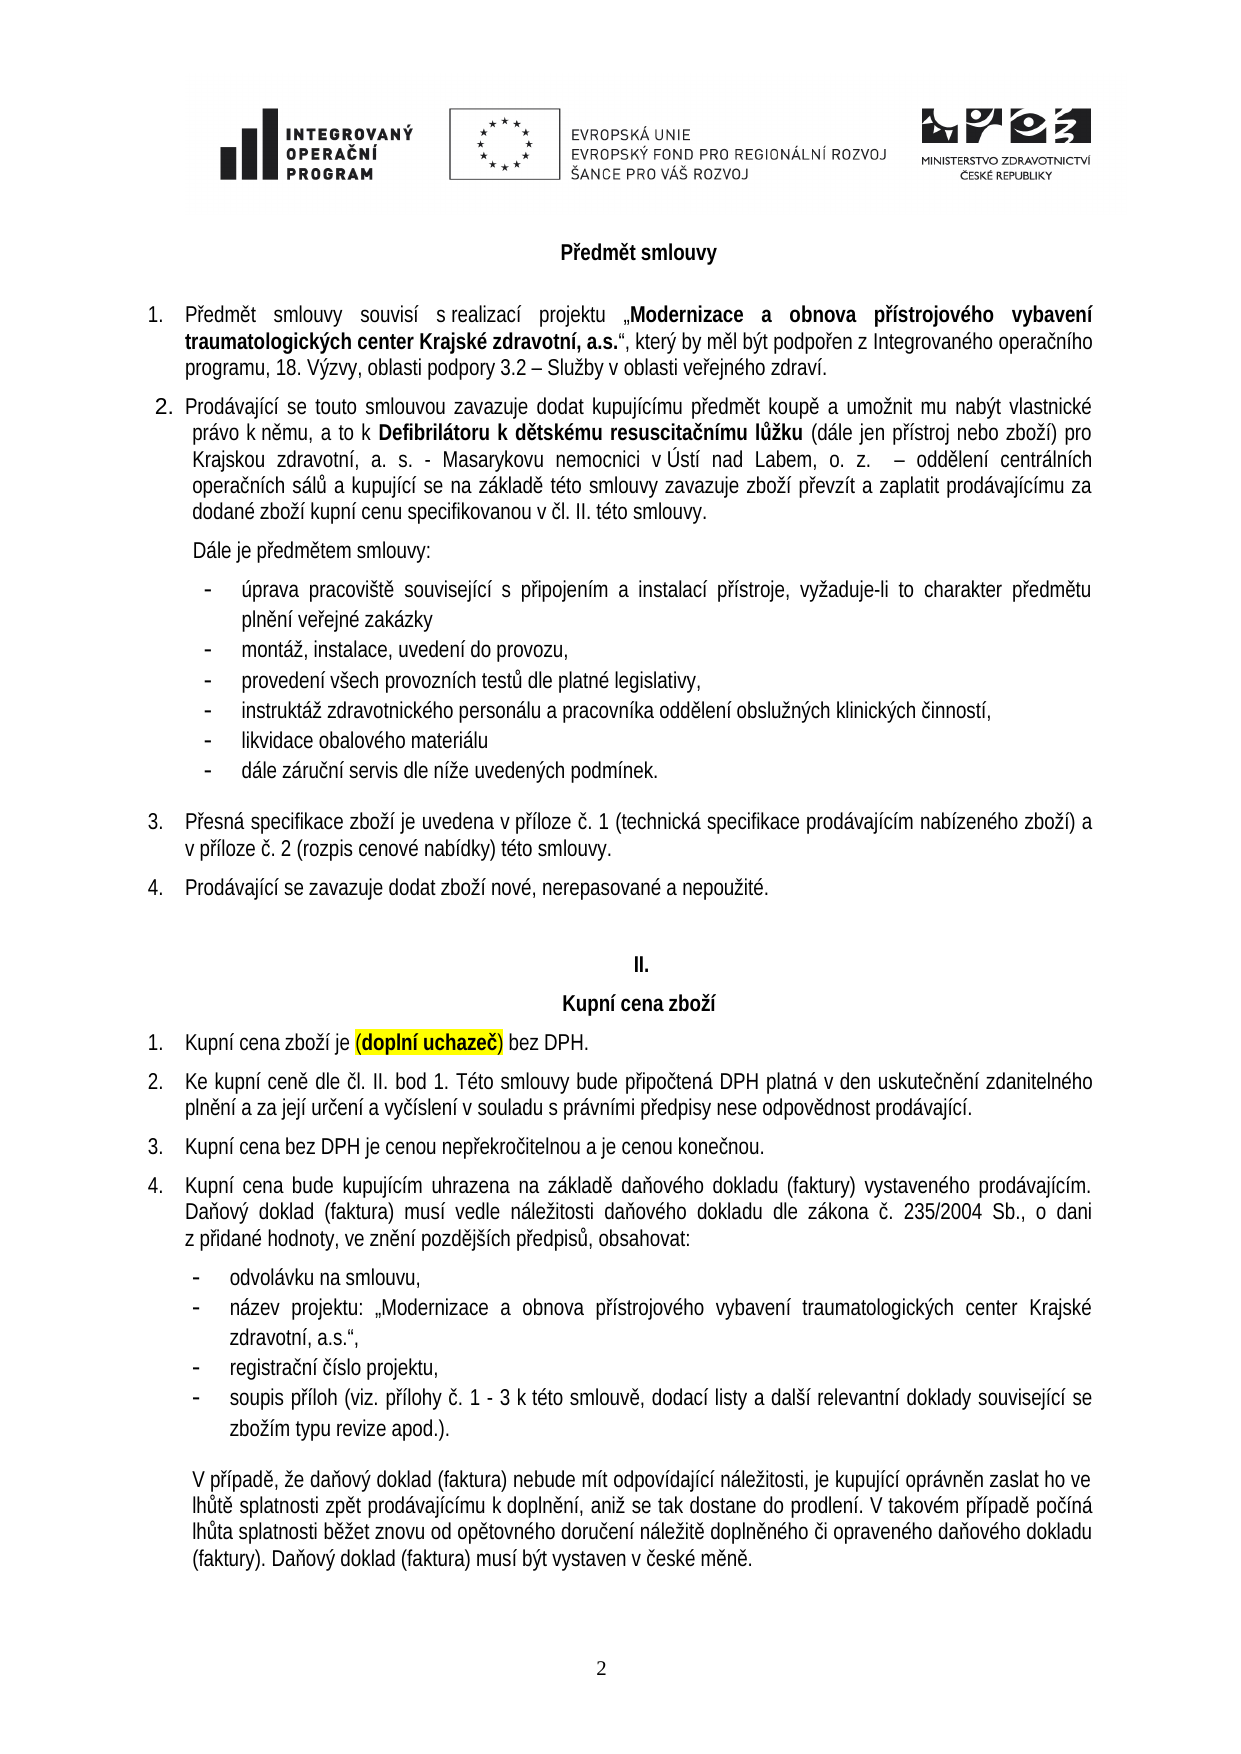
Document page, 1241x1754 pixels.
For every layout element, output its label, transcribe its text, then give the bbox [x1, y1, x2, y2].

list odvolávku na smlouvu, [192, 1263, 1093, 1290]
subtitle Kupní cena zboží [185, 990, 1093, 1016]
list Kupní cena bude kupujícím uhrazena na základě daňového dokladu (faktury) vystaveného prodávajícím. Daňový doklad (faktura) musí vedle náležitosti daňového dokladu dle zákona č. 235/2004 Sb., o dani z přidané hodnoty, ve znění pozdějších předpisů, obsahovat: [148, 1172, 1093, 1251]
list registrační číslo projektu, [192, 1354, 1093, 1380]
list Prodávající se zavazuje dodat zboží nové, nerepasované a nepoužité. [148, 873, 1093, 900]
list soupis příloh (viz. přílohy č. 1 - 3 k této smlouvě, dodací listy a další relevantní doklady související se zbožím typu revize apod.). [192, 1384, 1093, 1441]
text Dále je předmětem smlouvy: [161, 537, 1093, 563]
list Kupní cena zboží je (doplní uchazeč) bez DPH. [148, 1029, 355, 1055]
list Přesná specifikace zboží je uvedena v příloze č. 1 (technická specifikace prodávajícím nabízeného zboží) a v příloze č. 2 (rozpis cenové nabídky) této smlouvy. [148, 808, 1093, 861]
subtitle Předmět smlouvy [185, 238, 1093, 265]
list název projektu: „Modernizace a obnova přístrojového vybavení traumatologických center Krajské zdravotní, a.s.“, [192, 1294, 1093, 1350]
text II. [185, 951, 1093, 978]
list instruktáž zdravotnického personálu a pracovníka oddělení obslužných klinických činností, [204, 697, 1093, 723]
list Kupní cena bez DPH je cenou nepřekročitelnou a je cenou konečnou. [148, 1133, 1093, 1159]
list Prodávající se touto smlouvou zavazuje dodat kupujícímu předmět koupě a umožnit mu nabýt vlastnické právo k němu, a to k Defibrilátoru k dětskému resuscitačnímu lůžku (dále jen přístroj nebo zboží) pro Krajskou zdravotní, a. s. - Masarykovu nemocnici v Ústí nad Labem, o. z. – oddělení centrálních operačních sálů a kupující se na základě této smlouvy zavazuje zboží převzít a zaplatit prodávajícímu za dodané zboží kupní cenu specifikovanou v čl. II. této smlouvy. [154, 393, 1093, 525]
list dále záruční servis dle níže uvedených podmínek. [204, 757, 1093, 784]
list Ke kupní ceně dle čl. II. bod 1. Této smlouvy bude připočtená DPH platná v den uskutečnění zdanitelného plnění a za její určení a vyčíslení v souladu s právními předpisy nese odpovědnost prodávající. [148, 1068, 1093, 1121]
picture [184, 73, 1127, 215]
text V případě, že daňový doklad (faktura) nebude mít odpovídající náležitosti, je kupující oprávněn zaslat ho ve lhůtě splatnosti zpět prodávajícímu k doplnění, aniž se tak dostane do prodlení. V takovém případě počíná lhůta splatnosti běžet znovu od opětovného doručení náležitě doplněného či opraveného daňového dokladu (faktury). Daňový doklad (faktura) musí být vystaven v české měně. [192, 1466, 1093, 1571]
list likvidace obalového materiálu [204, 727, 1093, 753]
list montáž, instalace, uvedení do provozu, [204, 636, 1093, 663]
list Kupní cena zboží je (doplní uchazeč) bez DPH. [503, 1029, 1093, 1055]
list Předmět smlouvy souvisí s realizací projektu „Modernizace a obnova přístrojového vybavení traumatologických center Krajské zdravotní, a.s.“, který by měl být podpořen z Integrovaného operačního programu, 18. Výzvy, oblasti podpory 3.2 – Služby v oblasti veřejného zdraví. [148, 301, 1093, 380]
list provedení všech provozních testů dle platné legislativy, [204, 667, 1093, 693]
list úprava pracoviště související s připojením a instalací přístroje, vyžaduje-li to charakter předmětu plnění veřejné zakázky [204, 576, 1093, 633]
